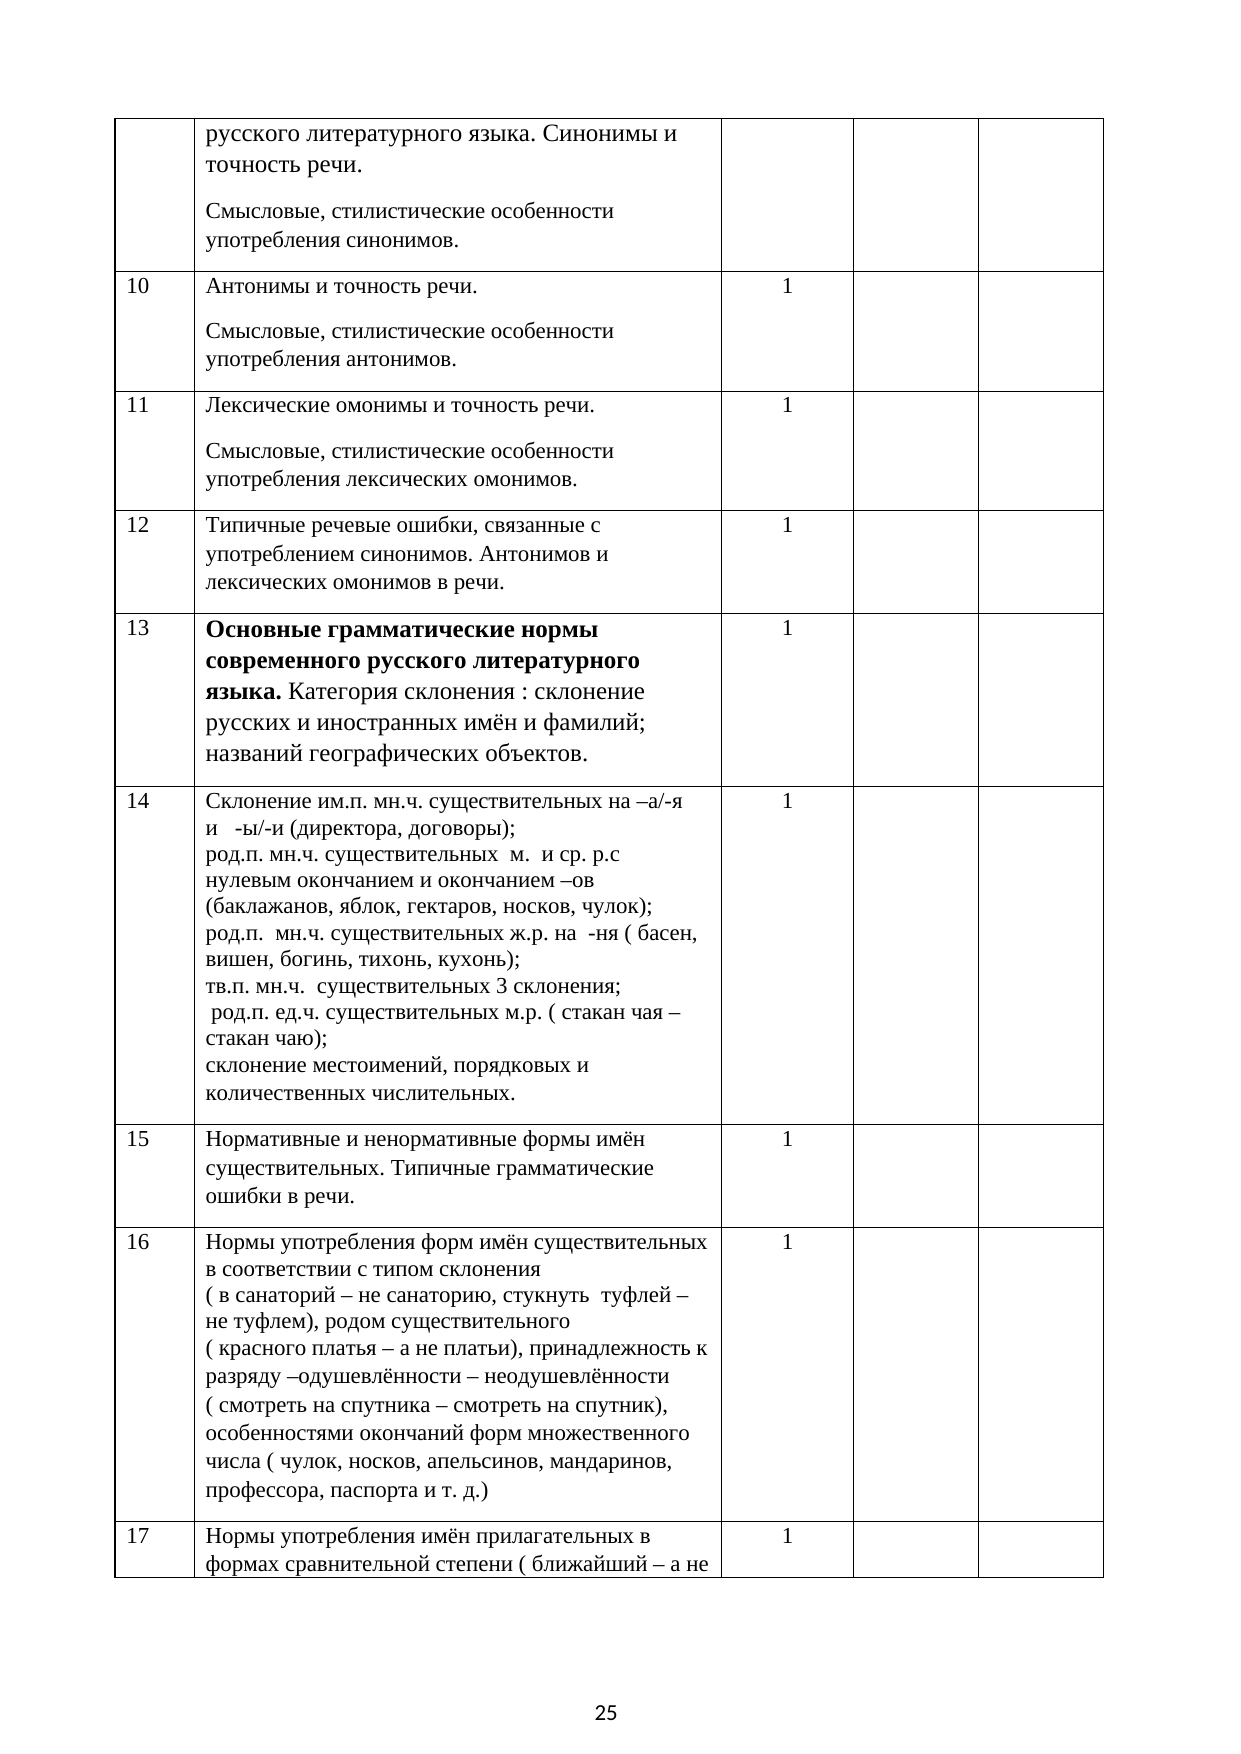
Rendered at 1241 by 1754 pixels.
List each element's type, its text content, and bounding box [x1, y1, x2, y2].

table_cell 12 [116, 511, 194, 613]
table_cell [854, 1522, 978, 1577]
table_cell 1 [722, 1522, 853, 1577]
table_cell [979, 511, 1103, 613]
table_cell Основные грамматические нормы современного русского литературного языка. Категория склонения : склонение русских и иностранных имён и фамилий; названий географических объектов. [195, 614, 721, 786]
table_cell [854, 1125, 978, 1227]
table_cell Нормативные и ненормативные формы имён существительных. Типичные грамматические ошибки в речи. [195, 1125, 721, 1227]
table_cell 1 [722, 1228, 853, 1521]
table_cell [854, 511, 978, 613]
table_cell Склонение им.п. мн.ч. существительных на –а/-я и -ы/-и (директора, договоры); род.п. мн.ч. существительных м. и ср. р.с нулевым окончанием и окончанием –ов (баклажанов, яблок, гектаров, носков, чулок); род.п. мн.ч. существительных ж.р. на -ня ( басен, вишен, богинь, тихонь, кухонь); тв.п. мн.ч. существительных 3 склонения; род.п. ед.ч. существительных м.р. ( стакан чая – стакан чаю); склонение местоимений, порядковых и количественных числительных. [195, 787, 721, 1124]
table_cell [979, 614, 1103, 786]
table_cell [854, 1228, 978, 1521]
table_cell 1 [722, 119, 853, 271]
table_cell [979, 1228, 1103, 1521]
table_cell 11 [116, 392, 194, 510]
table_cell [854, 272, 978, 391]
table_cell [979, 392, 1103, 510]
table_cell 13 [116, 614, 194, 786]
table_cell 14 [116, 787, 194, 1124]
table_cell [979, 119, 1103, 271]
table_cell 16 [116, 1228, 194, 1521]
table_cell 9 [116, 119, 194, 271]
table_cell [195, 1522, 721, 1577]
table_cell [195, 119, 721, 271]
table_cell Лексические омонимы и точность речи. Смысловые, стилистические особенности употребления лексических омонимов. [195, 392, 721, 510]
table_cell 1 [722, 272, 853, 391]
table_cell 1 [722, 787, 853, 1124]
table_cell [979, 1522, 1103, 1577]
table_cell 15 [116, 1125, 194, 1227]
table_cell [854, 119, 978, 271]
table_cell [979, 272, 1103, 391]
table_cell 1 [722, 392, 853, 510]
table_cell [979, 1125, 1103, 1227]
table_cell [979, 787, 1103, 1124]
table_cell [854, 614, 978, 786]
table_cell 1 [722, 511, 853, 613]
table_cell Типичные речевые ошибки, связанные с употреблением синонимов. Антонимов и лексических омонимов в речи. [195, 511, 721, 613]
table_cell [854, 392, 978, 510]
table_cell 1 [722, 1125, 853, 1227]
table_cell [854, 787, 978, 1124]
table_cell 17 [116, 1522, 194, 1577]
table_cell 10 [116, 272, 194, 391]
table_cell Нормы употребления форм имён существительных в соответствии с типом склонения ( в санаторий – не санаторию, стукнуть туфлей – не туфлем), родом существительного ( красного платья – а не платьи), принадлежность к разряду –одушевлённости – неодушевлённости ( смотреть на спутника – смотреть на спутник), особенностями окончаний форм множественного числа ( чулок, носков, апельсинов, мандаринов, профессора, паспорта и т. д.) [195, 1228, 721, 1521]
table_cell 1 [722, 614, 853, 786]
table_cell Антонимы и точность речи. Смысловые, стилистические особенности употребления антонимов. [195, 272, 721, 391]
